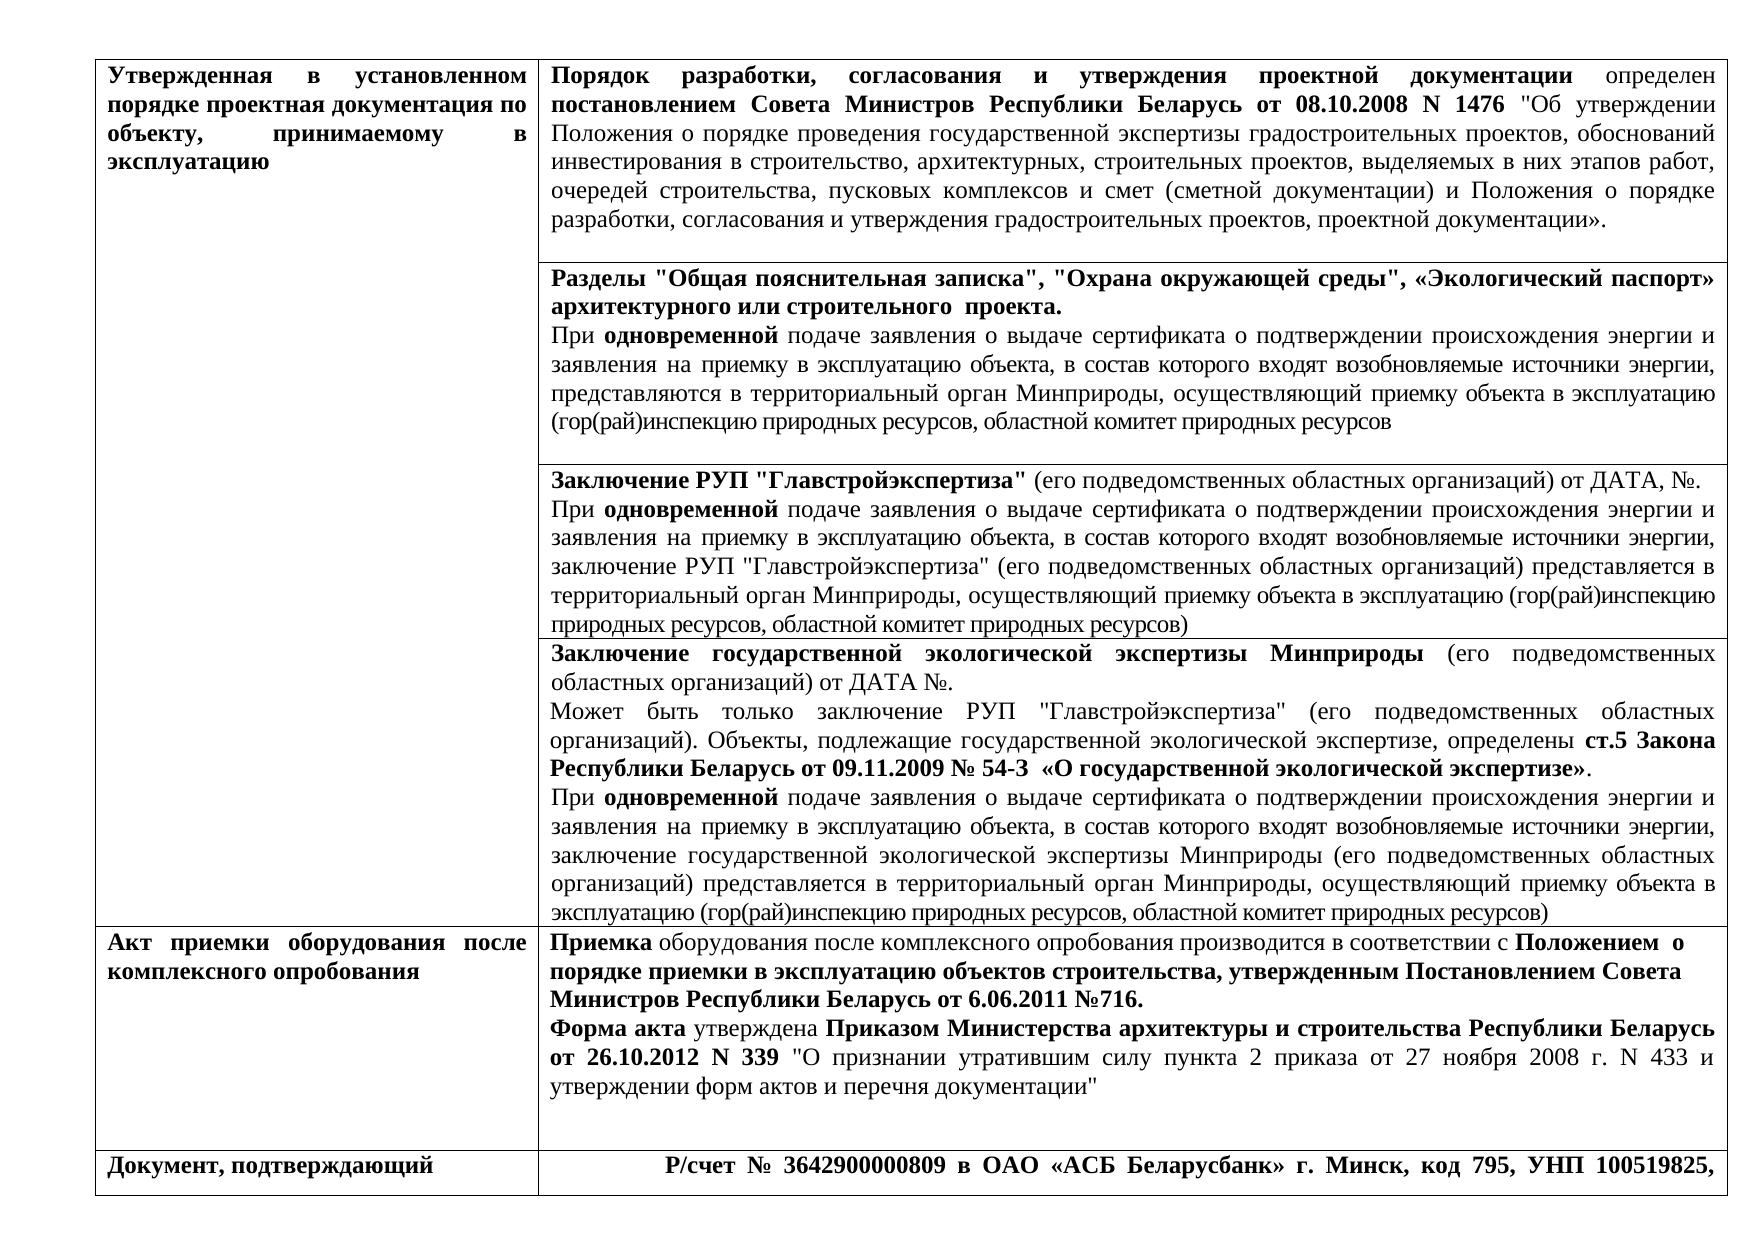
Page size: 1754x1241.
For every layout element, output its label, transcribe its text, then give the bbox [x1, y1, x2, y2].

table_cell Утвержденная в установленном порядке проектная документация по объекту, принимаемому в эксплуатацию [96, 60, 538, 926]
table_cell Заключение государственной экологической экспертизы Минприроды (его подведомственных областных организаций) от ДАТА №. Может быть только заключение РУП "Главстройэкспертиза" (его подведомственных областных организаций). Объекты, подлежащие государственной экологической экспертизе, определены ст.5 Закона Республики Беларусь от 09.11.2009 № 54-З «О государственной экологической экспертизе». При одновременной подаче заявления о выдаче сертификата о подтверждении происхождения энергии и заявления на приемку в эксплуатацию объекта, в состав которого входят возобновляемые источники энергии, заключение государственной экологической экспертизы Минприроды (его подведомственных областных организаций) представляется в территориальный орган Минприроды, осуществляющий приемку объекта в эксплуатацию (гор(рай)инспекцию природных ресурсов, областной комитет природных ресурсов) [539, 639, 1727, 926]
table_cell Акт приемки оборудования после комплексного опробования [96, 927, 538, 1149]
table_cell Заключение РУП "Главстройэкспертиза" (его подведомственных областных организаций) от ДАТА, №. При одновременной подаче заявления о выдаче сертификата о подтверждении происхождения энергии и заявления на приемку в эксплуатацию объекта, в состав которого входят возобновляемые источники энергии, заключение РУП "Главстройэкспертиза" (его подведомственных областных организаций) представляется в территориальный орган Минприроды, осуществляющий приемку объекта в эксплуатацию (гор(рай)инспекцию природных ресурсов, областной комитет природных ресурсов) [539, 465, 1727, 637]
table_cell Порядок разработки, согласования и утверждения проектной документации определен постановлением Совета Министров Республики Беларусь от 08.10.2008 N 1476 "Об утверждении Положения о порядке проведения государственной экспертизы градостроительных проектов, обоснований инвестирования в строительство, архитектурных, строительных проектов, выделяемых в них этапов работ, очередей строительства, пусковых комплексов и смет (сметной документации) и Положения о порядке разработки, согласования и утверждения градостроительных проектов, проектной документации». [539, 60, 1727, 262]
table_cell Разделы "Общая пояснительная записка", "Охрана окружающей среды", «Экологический паспорт» архитектурного или строительного проекта. При одновременной подаче заявления о выдаче сертификата о подтверждении происхождения энергии и заявления на приемку в эксплуатацию объекта, в состав которого входят возобновляемые источники энергии, представляются в территориальный орган Минприроды, осуществляющий приемку объекта в эксплуатацию (гор(рай)инспекцию природных ресурсов, областной комитет природных ресурсов [539, 263, 1727, 464]
table_cell Приемка оборудования после комплексного опробования производится в соответствии с Положением о порядке приемки в эксплуатацию объектов строительства, утвержденным Постановлением Совета Министров Республики Беларусь от 6.06.2011 №716. Форма акта утверждена Приказом Министерства архитектуры и строительства Республики Беларусь от 26.10.2012 N 339 "О признании утратившим силу пункта 2 приказа от 27 ноября 2008 г. N 433 и утверждении форм актов и перечня документации" [539, 927, 1727, 1149]
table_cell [96, 1151, 538, 1195]
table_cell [539, 1151, 1727, 1195]
